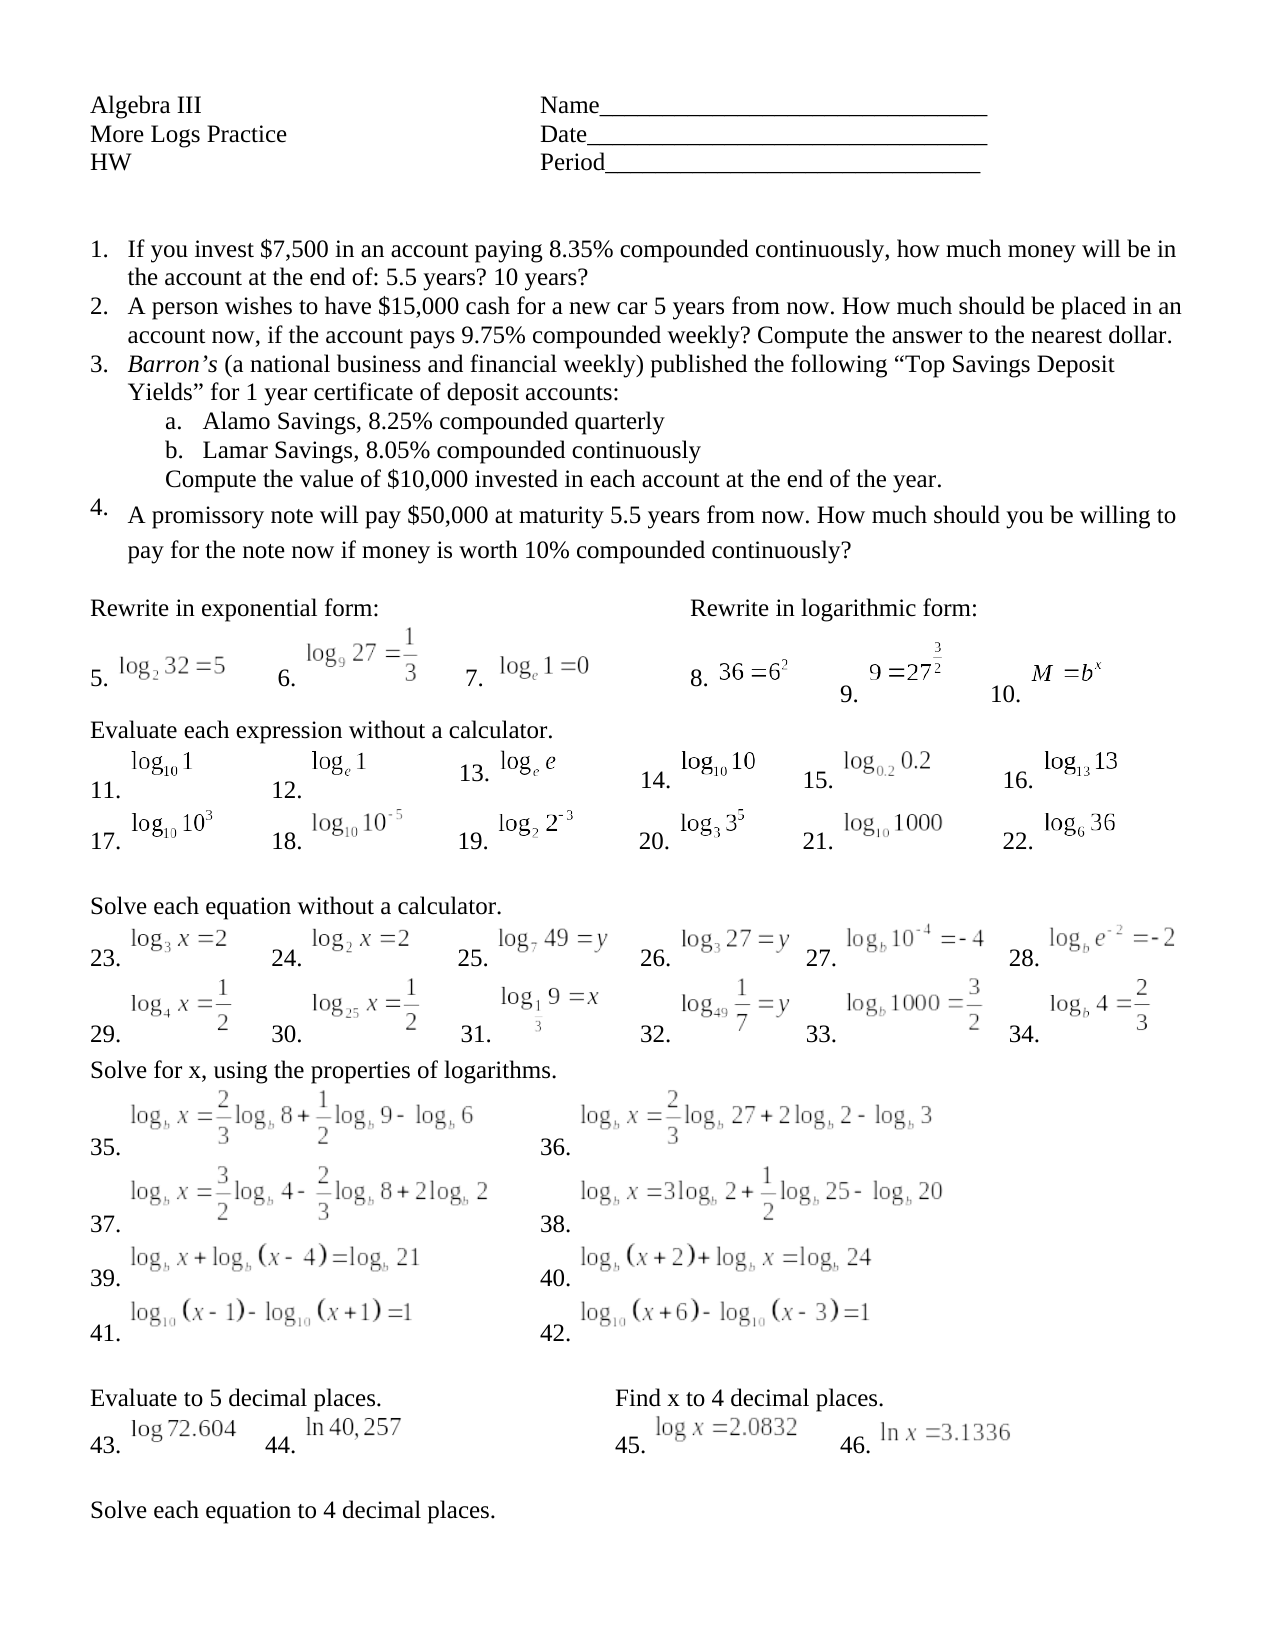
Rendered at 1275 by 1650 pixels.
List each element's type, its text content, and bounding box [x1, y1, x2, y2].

list Alamo Savings, 8.25% compounded quarterly [165, 406, 1185, 435]
list A person wishes to have $15,000 cash for a new car 5 years from now. How much should be placed in an account now, if the account pays 9.75% compounded weekly? Compute the answer to the nearest dollar. [90, 291, 1185, 349]
list Lamar Savings, 8.05% compounded continuously [165, 435, 1185, 464]
text 17. 18. 19. 20. 21. 22. [90, 803, 1185, 855]
text Solve each equation without a calculator. [90, 884, 1185, 920]
text 39. 40. [90, 1237, 1185, 1292]
text Evaluate to 5 decimal places. Find x to 4 decimal places. [90, 1376, 1185, 1412]
text 37. 38. [90, 1161, 1185, 1237]
text 41. 42. [90, 1292, 1185, 1347]
text 11. 12. 13. 14. 15. 16. [90, 744, 1185, 803]
list A promissory note will pay $50,000 at maturity 5.5 years from now. How much should you be willing to pay for the note now if money is worth 10% compounded continuously? [90, 492, 1185, 564]
text Compute the value of $10,000 invested in each account at the end of the year. [90, 464, 1185, 492]
text Solve each equation to 4 decimal places. [90, 1487, 1185, 1523]
text Algebra III Name_______________________________ [90, 90, 1185, 119]
text 43. 44. 45. 46. [90, 1412, 1185, 1459]
text Solve for x, using the properties of logarithms. [90, 1048, 1185, 1084]
list If you invest $7,500 in an account paying 8.35% compounded continuously, how much money will be in the account at the end of: 5.5 years? 10 years? [90, 234, 1185, 291]
text 23. 24. 25. 26. 27. 28. 29. 30. 31. 32. 33. 34. [90, 920, 1185, 1048]
text 35. 36. [90, 1084, 1185, 1161]
text 5. 6. 7. 8. 9. 10. [90, 622, 1185, 708]
text More Logs Practice Date________________________________ [90, 119, 1185, 147]
text HW Period______________________________ [90, 147, 1185, 176]
list Barron’s (a national business and financial weekly) published the following “Top Savings Deposit Yields” for 1 year certificate of deposit accounts: [90, 349, 1185, 406]
text Evaluate each expression without a calculator. [90, 708, 1185, 744]
text Rewrite in exponential form: Rewrite in logarithmic form: [90, 593, 1185, 622]
